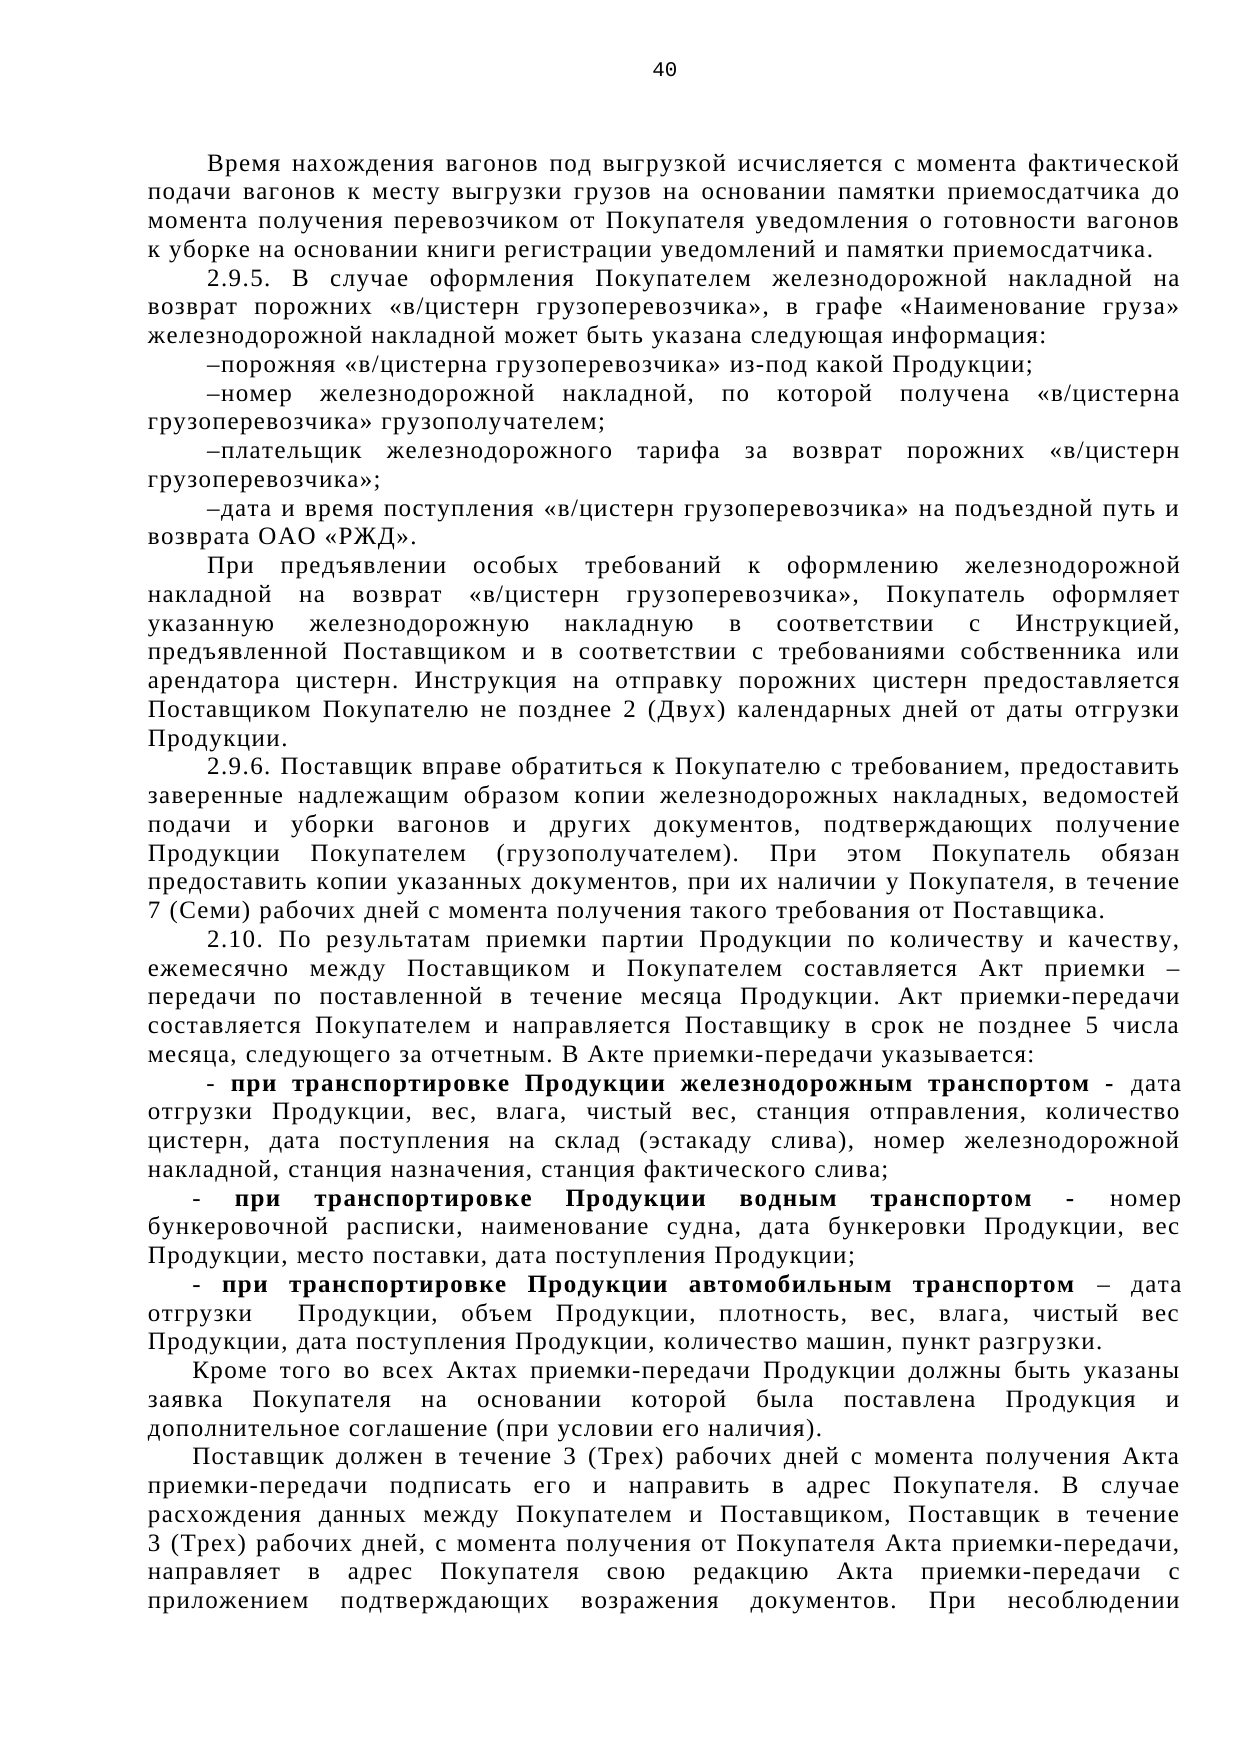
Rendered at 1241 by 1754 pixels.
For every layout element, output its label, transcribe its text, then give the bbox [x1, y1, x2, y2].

text - при транспортировке Продукции железнодорожным транспортом - дата отгрузки Продукции, вес, влага, чистый вес, станция отправления, количество цистерн, дата поступления на склад (эстакаду слива), номер железнодорожной накладной, станция назначения, станция фактического слива; [148, 1068, 1181, 1183]
text –плательщик железнодорожного тарифа за возврат порожних «в/цистерн грузоперевозчика»; [148, 435, 1181, 493]
text - при транспортировке Продукции автомобильным транспортом – дата отгрузки Продукции, объем Продукции, плотность, вес, влага, чистый вес Продукции, дата поступления Продукции, количество машин, пункт разгрузки. [148, 1269, 1181, 1355]
text При предъявлении особых требований к оформлению железнодорожной накладной на возврат «в/цистерн грузоперевозчика», Покупатель оформляет указанную железнодорожную накладную в соответствии с Инструкцией, предъявленной Поставщиком и в соответствии с требованиями собственника или арендатора цистерн. Инструкция на отправку порожних цистерн предоставляется Поставщиком Покупателю не позднее 2 (Двух) календарных дней от даты отгрузки Продукции. [148, 550, 1181, 751]
text - при транспортировке Продукции водным транспортом - номер бункеровочной расписки, наименование судна, дата бункеровки Продукции, вес Продукции, место поставки, дата поступления Продукции; [148, 1183, 1181, 1269]
text –номер железнодорожной накладной, по которой получена «в/цистерна грузоперевозчика» грузополучателем; [148, 378, 1181, 435]
text –дата и время поступления «в/цистерн грузоперевозчика» на подъездной путь и возврата ОАО «РЖД». [148, 493, 1181, 550]
text 2.9.6. Поставщик вправе обратиться к Покупателю с требованием, предоставить заверенные надлежащим образом копии железнодорожных накладных, ведомостей подачи и уборки вагонов и других документов, подтверждающих получение Продукции Покупателем (грузополучателем). При этом Покупатель обязан предоставить копии указанных документов, при их наличии у Покупателя, в течение 7 (Семи) рабочих дней с момента получения такого требования от Поставщика. [148, 751, 1181, 924]
text –порожняя «в/цистерна грузоперевозчика» из-под какой Продукции; [148, 349, 1181, 378]
text 2.9.5. В случае оформления Покупателем железнодорожной накладной на возврат порожних «в/цистерн грузоперевозчика», в графе «Наименование груза» железнодорожной накладной может быть указана следующая информация: [148, 263, 1181, 349]
text Кроме того во всех Актах приемки-передачи Продукции должны быть указаны заявка Покупателя на основании которой была поставлена Продукция и дополнительное соглашение (при условии его наличия). [148, 1355, 1181, 1441]
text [148, 1441, 1181, 1614]
text 2.10. По результатам приемки партии Продукции по количеству и качеству, ежемесячно между Поставщиком и Покупателем составляется Акт приемки – передачи по поставленной в течение месяца Продукции. Акт приемки-передачи составляется Покупателем и направляется Поставщику в срок не позднее 5 числа месяца, следующего за отчетным. В Акте приемки-передачи указывается: [148, 924, 1181, 1068]
text Время нахождения вагонов под выгрузкой исчисляется с момента фактической подачи вагонов к месту выгрузки грузов на основании памятки приемосдатчика до момента получения перевозчиком от Покупателя уведомления о готовности вагонов к уборке на основании книги регистрации уведомлений и памятки приемосдатчика. [148, 148, 1181, 263]
